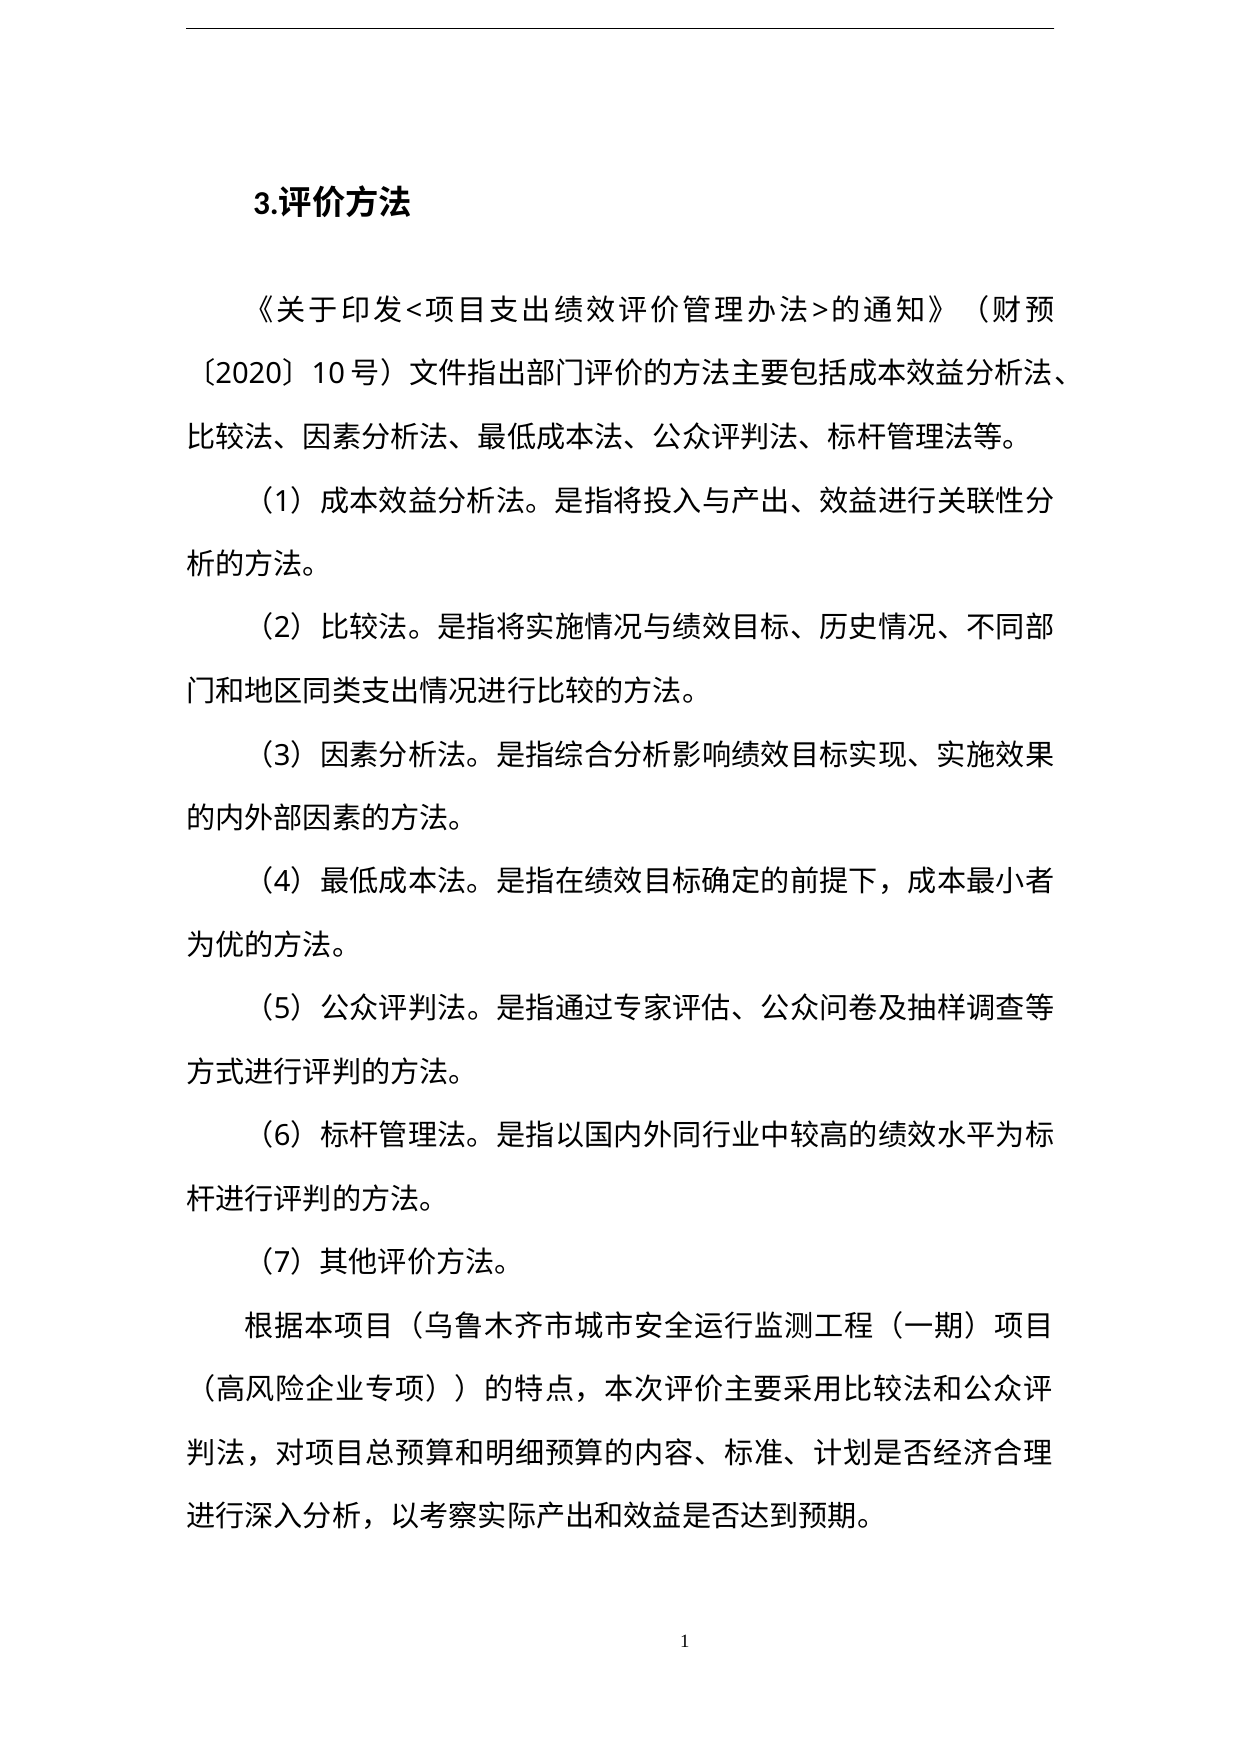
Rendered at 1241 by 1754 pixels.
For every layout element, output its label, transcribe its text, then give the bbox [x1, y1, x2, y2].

text 《关于印发<项目支出绩效评价管理办法>的通知》（财预〔2020〕10号）文件指出部门评价的方法主要包括成本效益分析法、比较法、因素分析法、最低成本法、公众评判法、标杆管理法等。 [186, 287, 1054, 456]
text （4）最低成本法。是指在绩效目标确定的前提下，成本最小者为优的方法。 [186, 858, 1054, 964]
text （6）标杆管理法。是指以国内外同行业中较高的绩效水平为标杆进行评判的方法。 [186, 1112, 1054, 1218]
text 根据本项目（乌鲁木齐市城市安全运行监测工程（一期）项目（高风险企业专项））的特点，本次评价主要采用比较法和公众评判法，对项目总预算和明细预算的内容、标准、计划是否经济合理进行深入分析，以考察实际产出和效益是否达到预期。 [186, 1302, 1054, 1535]
text （2）比较法。是指将实施情况与绩效目标、历史情况、不同部门和地区同类支出情况进行比较的方法。 [186, 604, 1054, 710]
text （7）其他评价方法。 [186, 1239, 1054, 1281]
text （1）成本效益分析法。是指将投入与产出、效益进行关联性分析的方法。 [186, 477, 1054, 583]
text （5）公众评判法。是指通过专家评估、公众问卷及抽样调查等方式进行评判的方法。 [186, 985, 1054, 1091]
text （3）因素分析法。是指综合分析影响绩效目标实现、实施效果的内外部因素的方法。 [186, 731, 1054, 837]
subtitle 3.评价方法 [186, 176, 1054, 224]
